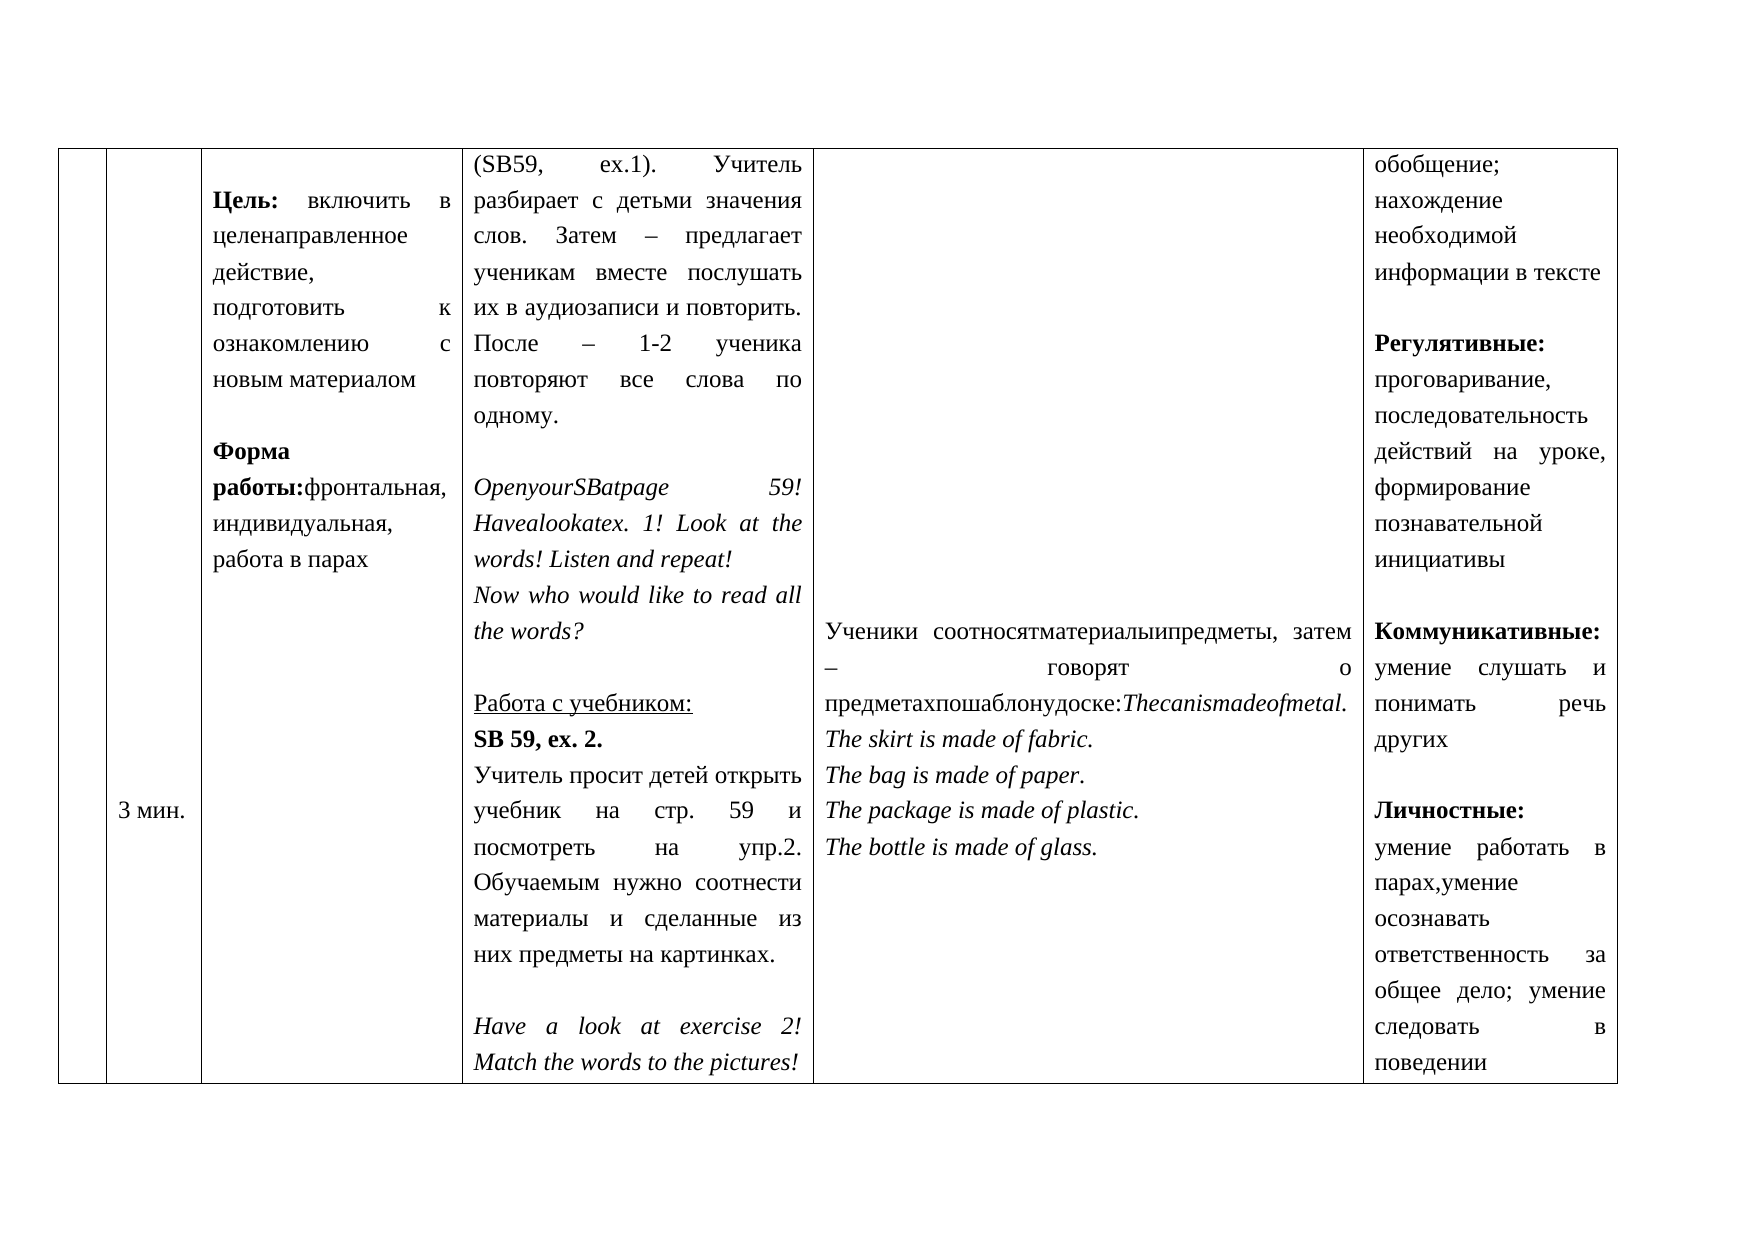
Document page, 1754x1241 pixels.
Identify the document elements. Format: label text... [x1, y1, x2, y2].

table_cell 2. [59, 149, 106, 1083]
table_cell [463, 149, 813, 1083]
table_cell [1364, 149, 1617, 1083]
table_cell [814, 149, 1363, 1083]
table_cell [202, 149, 462, 1083]
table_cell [107, 149, 201, 1083]
